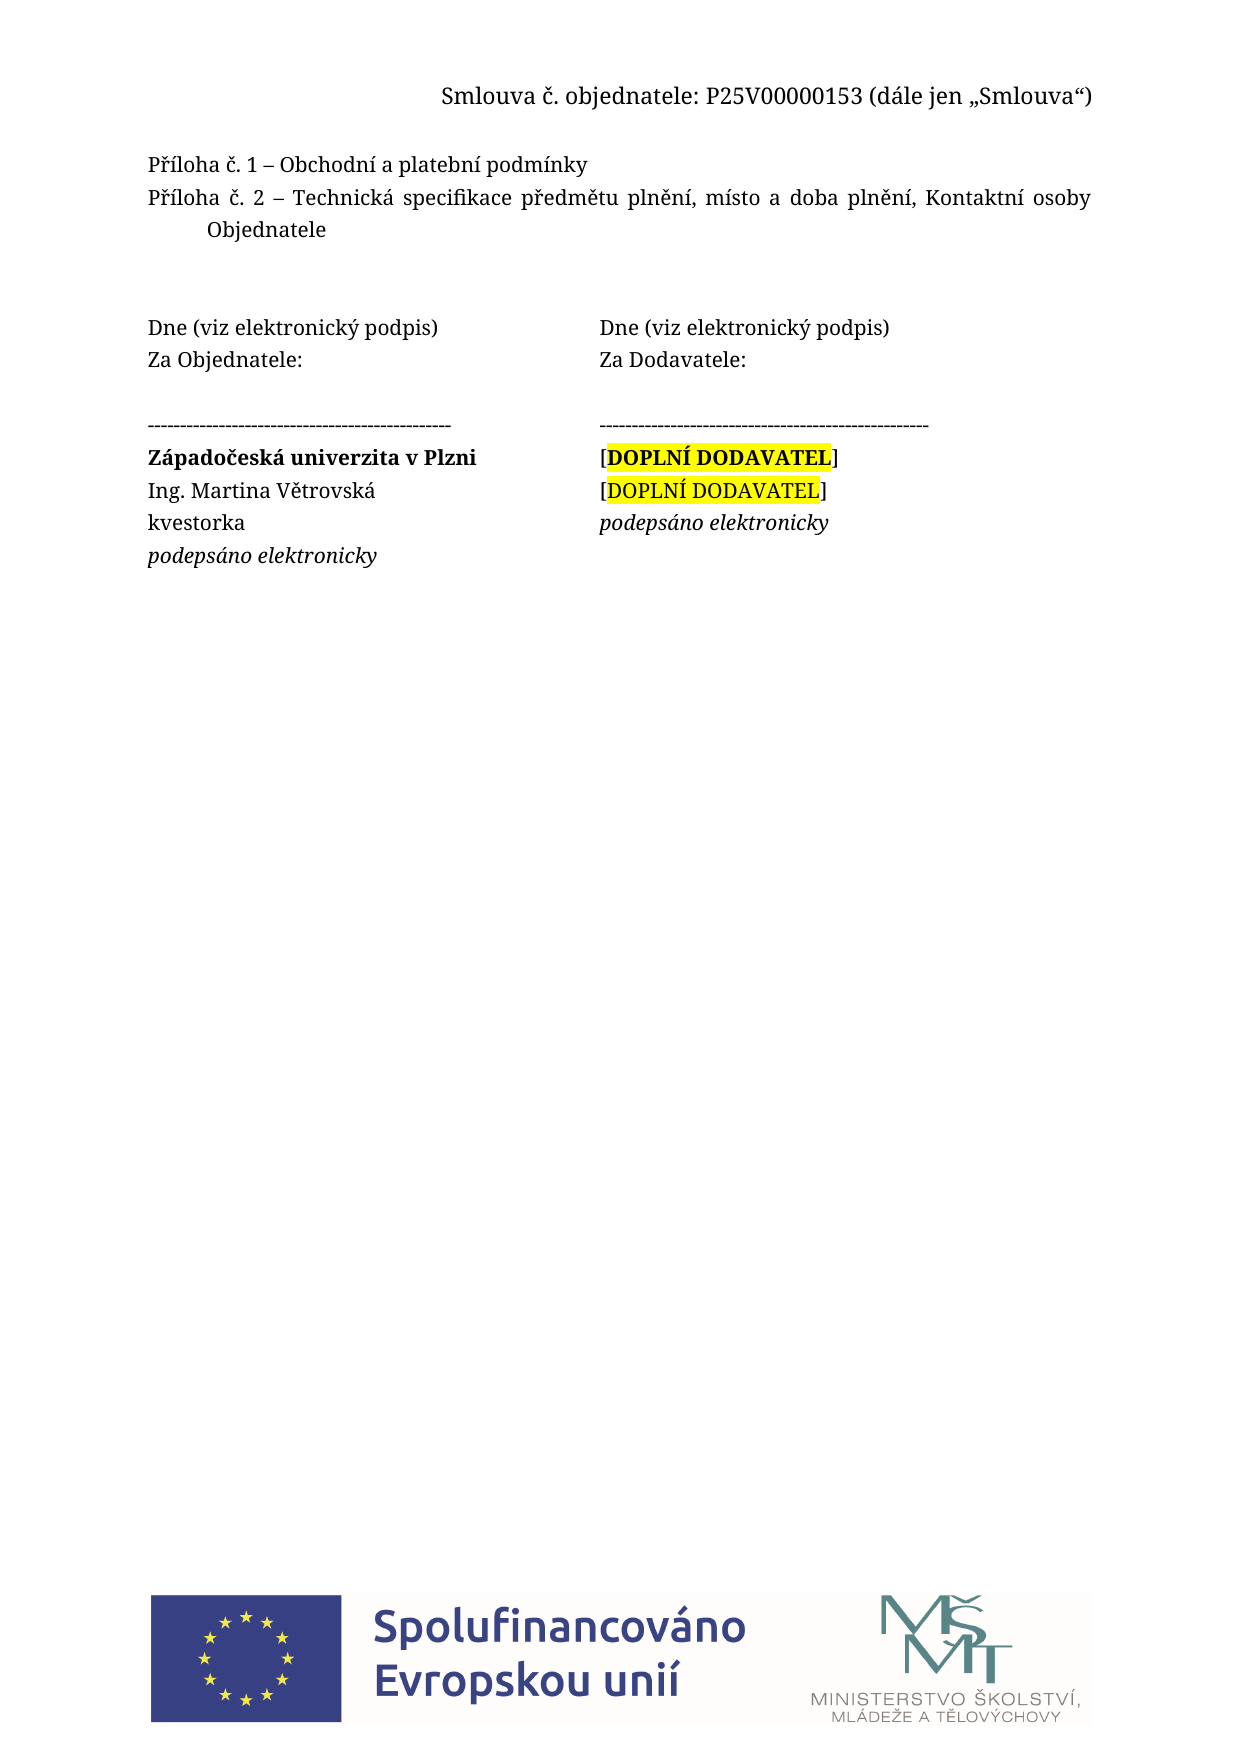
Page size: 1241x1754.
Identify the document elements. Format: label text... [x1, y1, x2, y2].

table_header Dne (viz elektronický podpis) Za Objednatele: ----------------------------------------------- Západočeská univerzita v Plzni Ing. Martina Větrovská kvestorka podepsáno elektronicky [136, 313, 588, 573]
text Příloha č. 2 – Technická specifikace předmětu plnění, místo a doba plnění, Kontaktní osoby Objednatele [148, 183, 1093, 244]
text Příloha č. 1 – Obchodní a platební podmínky [148, 150, 1093, 179]
picture [147, 1591, 1093, 1726]
table_header Dne (viz elektronický podpis) Za Dodavatele: --------------------------------------------------- [DOPLNÍ DODAVATEL] [DOPLNÍ DODAVATEL] podepsáno elektronicky [588, 313, 1040, 573]
